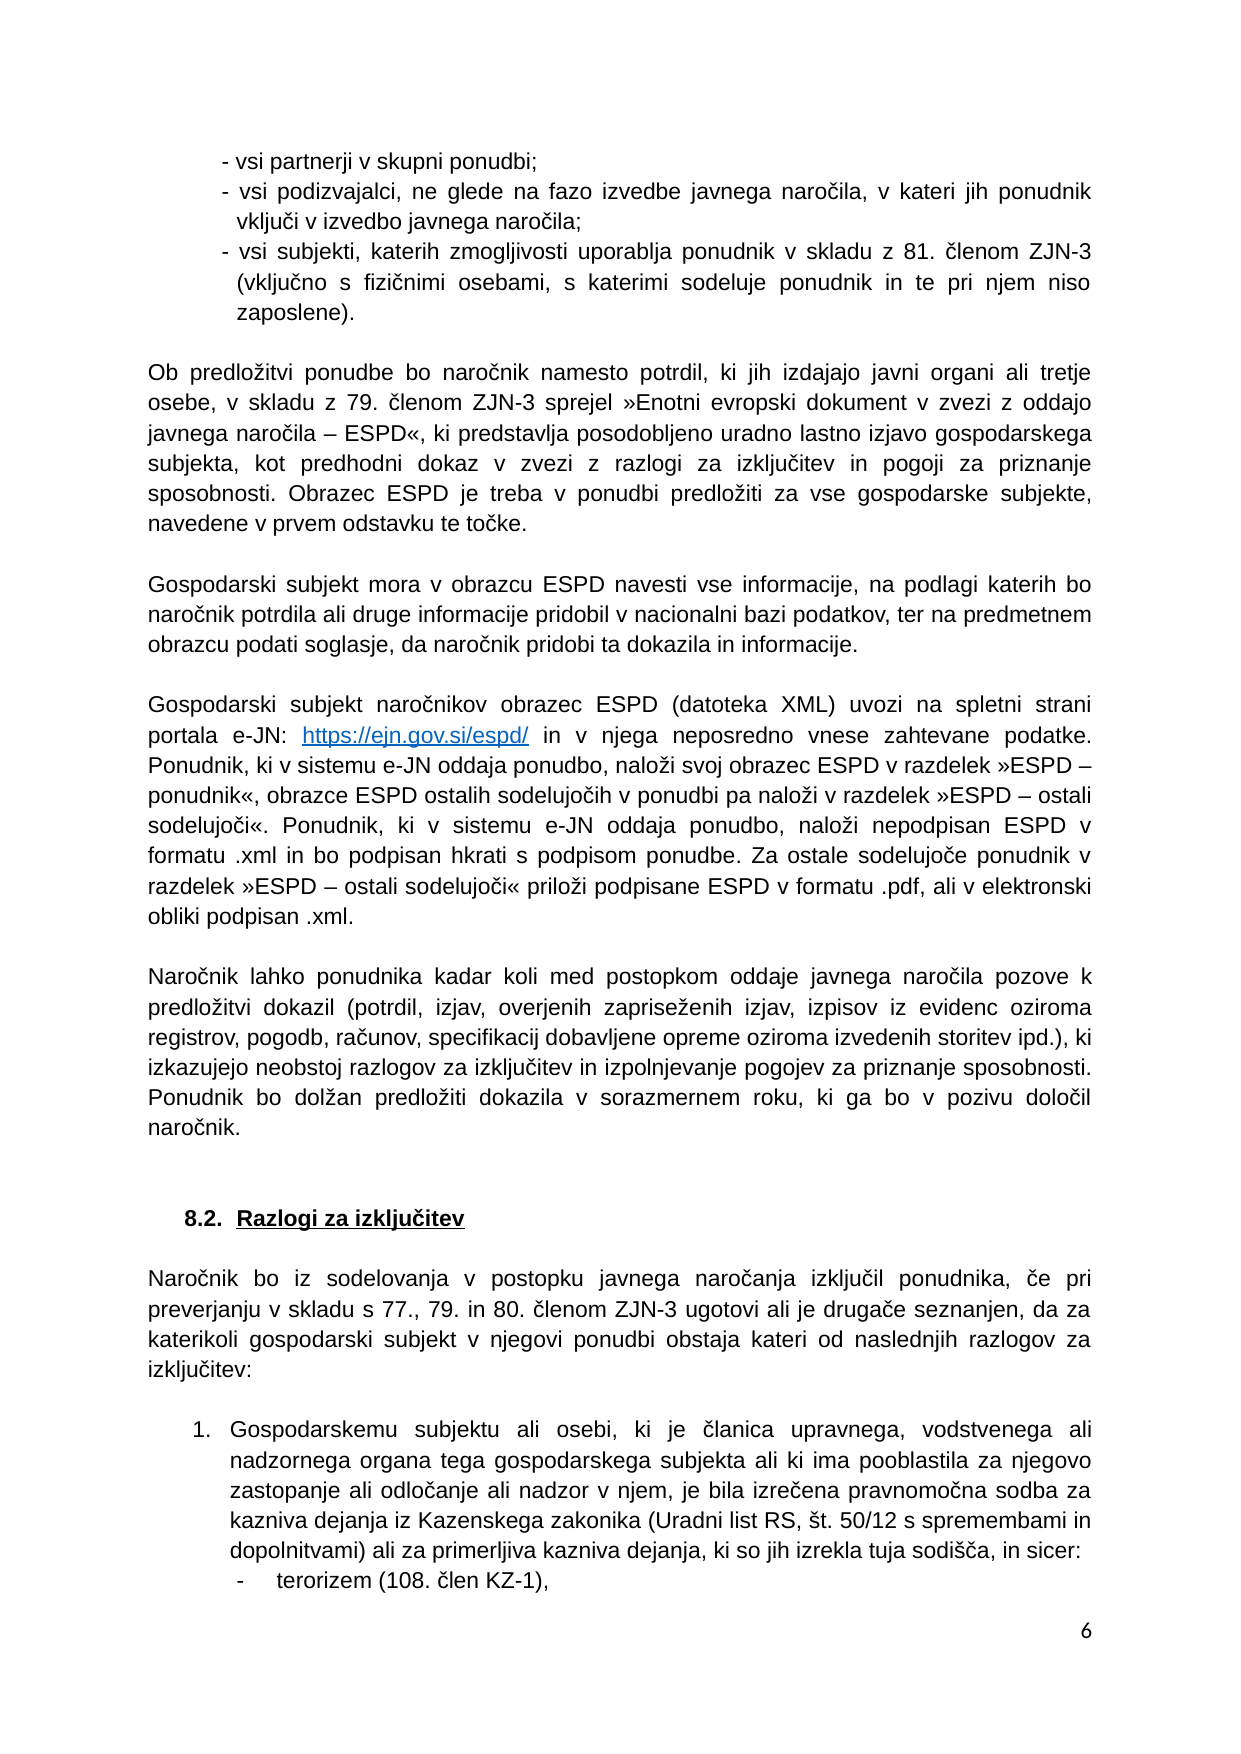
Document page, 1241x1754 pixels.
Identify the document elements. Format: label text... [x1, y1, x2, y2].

text - vsi podizvajalci, ne glede na fazo izvedbe javnega naročila, v kateri jih ponudnik vključi v izvedbo javnega naročila; [221, 178, 1092, 234]
text - vsi subjekti, katerih zmogljivosti uporablja ponudnik v skladu z 81. členom ZJN-3 (vključno s fizičnimi osebami, s katerimi sodeluje ponudnik in te pri njem niso zaposlene). [221, 238, 1092, 325]
text - terorizem (108. člen KZ-1), [236, 1567, 1092, 1594]
list Gospodarskemu subjektu ali osebi, ki je članica upravnega, vodstvenega ali nadzornega organa tega gospodarskega subjekta ali ki ima pooblastila za njegovo zastopanje ali odločanje ali nadzor v njem, je bila izrečena pravnomočna sodba za kazniva dejanja iz Kazenskega zakonika (Uradni list RS, št. 50/12 s spremembami in dopolnitvami) ali za primerljiva kazniva dejanja, ki so jih izrekla tuja sodišča, in sicer: [192, 1416, 1092, 1564]
text Naročnik lahko ponudnika kadar koli med postopkom oddaje javnega naročila pozove k predložitvi dokazil (potrdil, izjav, overjenih zapriseženih izjav, izpisov iz evidenc oziroma registrov, pogodb, računov, specifikacij dobavljene opreme oziroma izvedenih storitev ipd.), ki izkazujejo neobstoj razlogov za izključitev in izpolnjevanje pogojev za priznanje sposobnosti. Ponudnik bo dolžan predložiti dokazila v sorazmernem roku, ki ga bo v pozivu določil naročnik. [148, 963, 1092, 1141]
text - vsi partnerji v skupni ponudbi; [221, 148, 1092, 174]
text Ob predložitvi ponudbe bo naročnik namesto potrdil, ki jih izdajajo javni organi ali tretje osebe, v skladu z 79. členom ZJN-3 sprejel »Enotni evropski dokument v zvezi z oddajo javnega naročila – ESPD«, ki predstavlja posodobljeno uradno lastno izjavo gospodarskega subjekta, kot predhodni dokaz v zvezi z razlogi za izključitev in pogoji za priznanje sposobnosti. Obrazec ESPD je treba v ponudbi predložiti za vse gospodarske subjekte, navedene v prvem odstavku te točke. [148, 359, 1092, 537]
text Naročnik bo iz sodelovanja v postopku javnega naročanja izključil ponudnika, če pri preverjanju v skladu s 77., 79. in 80. členom ZJN-3 ugotovi ali je drugače seznanjen, da za katerikoli gospodarski subjekt v njegovi ponudbi obstaja kateri od naslednjih razlogov za izključitev: [148, 1265, 1092, 1382]
text Gospodarski subjekt mora v obrazcu ESPD navesti vse informacije, na podlagi katerih bo naročnik potrdila ali druge informacije pridobil v nacionalni bazi podatkov, ter na predmetnem obrazcu podati soglasje, da naročnik pridobi ta dokazila in informacije. [148, 571, 1092, 657]
subtitle Razlogi za izključitev [184, 1205, 1092, 1231]
text Gospodarski subjekt naročnikov obrazec ESPD (datoteka XML) uvozi na spletni strani portala e-JN: https://ejn.gov.si/espd/ in v njega neposredno vnese zahtevane podatke. Ponudnik, ki v sistemu e-JN oddaja ponudbo, naloži svoj obrazec ESPD v razdelek »ESPD – ponudnik«, obrazce ESPD ostalih sodelujočih v ponudbi pa naloži v razdelek »ESPD – ostali sodelujoči«. Ponudnik, ki v sistemu e-JN oddaja ponudbo, naloži nepodpisan ESPD v formatu .xml in bo podpisan hkrati s podpisom ponudbe. Za ostale sodelujoče ponudnik v razdelek »ESPD – ostali sodelujoči« priloži podpisane ESPD v formatu .pdf, ali v elektronski obliki podpisan .xml. [148, 691, 1092, 929]
